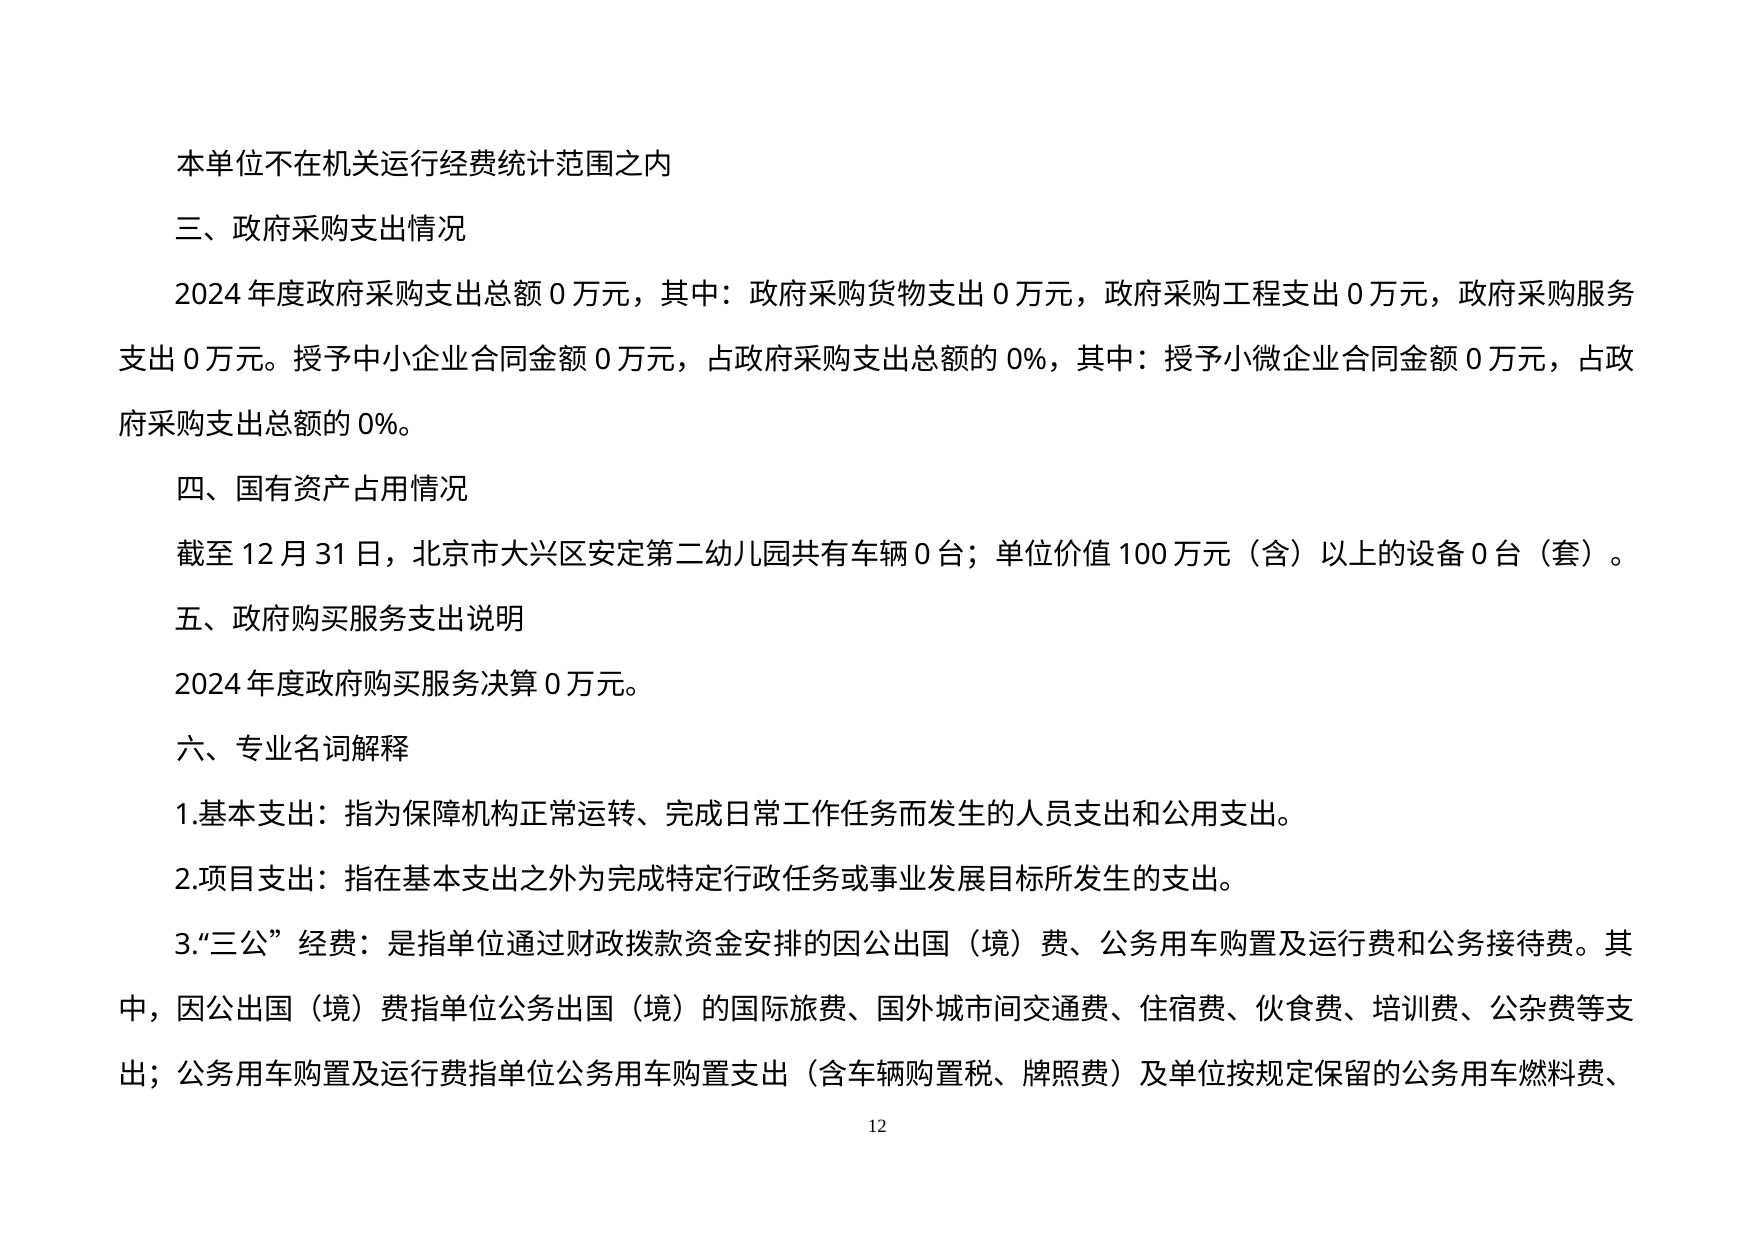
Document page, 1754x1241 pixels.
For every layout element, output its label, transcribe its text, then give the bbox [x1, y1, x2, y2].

text 六、专业名词解释 [118, 714, 1636, 779]
text 四、国有资产占用情况 [118, 454, 1636, 519]
text 三、政府采购支出情况 [174, 194, 1636, 259]
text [118, 909, 1636, 1104]
text 2024年度政府购买服务决算0万元。 [118, 649, 1636, 714]
text 2.项目支出：指在基本支出之外为完成特定行政任务或事业发展目标所发生的支出。 [118, 844, 1636, 909]
text 1.基本支出：指为保障机构正常运转、完成日常工作任务而发生的人员支出和公用支出。 [118, 779, 1636, 844]
text 2024年度政府采购支出总额0万元，其中：政府采购货物支出0万元，政府采购工程支出0万元，政府采购服务支出0万元。授予中小企业合同金额0万元，占政府采购支出总额的0%，其中：授予小微企业合同金额0万元，占政府采购支出总额的0%。 [118, 259, 1636, 454]
text 本单位不在机关运行经费统计范围之内 [118, 129, 1636, 194]
text 五、政府购买服务支出说明 [118, 584, 1636, 649]
text 截至12月31日，北京市大兴区安定第二幼儿园共有车辆0台；单位价值100万元（含）以上的设备0台（套）。 [118, 519, 1636, 584]
